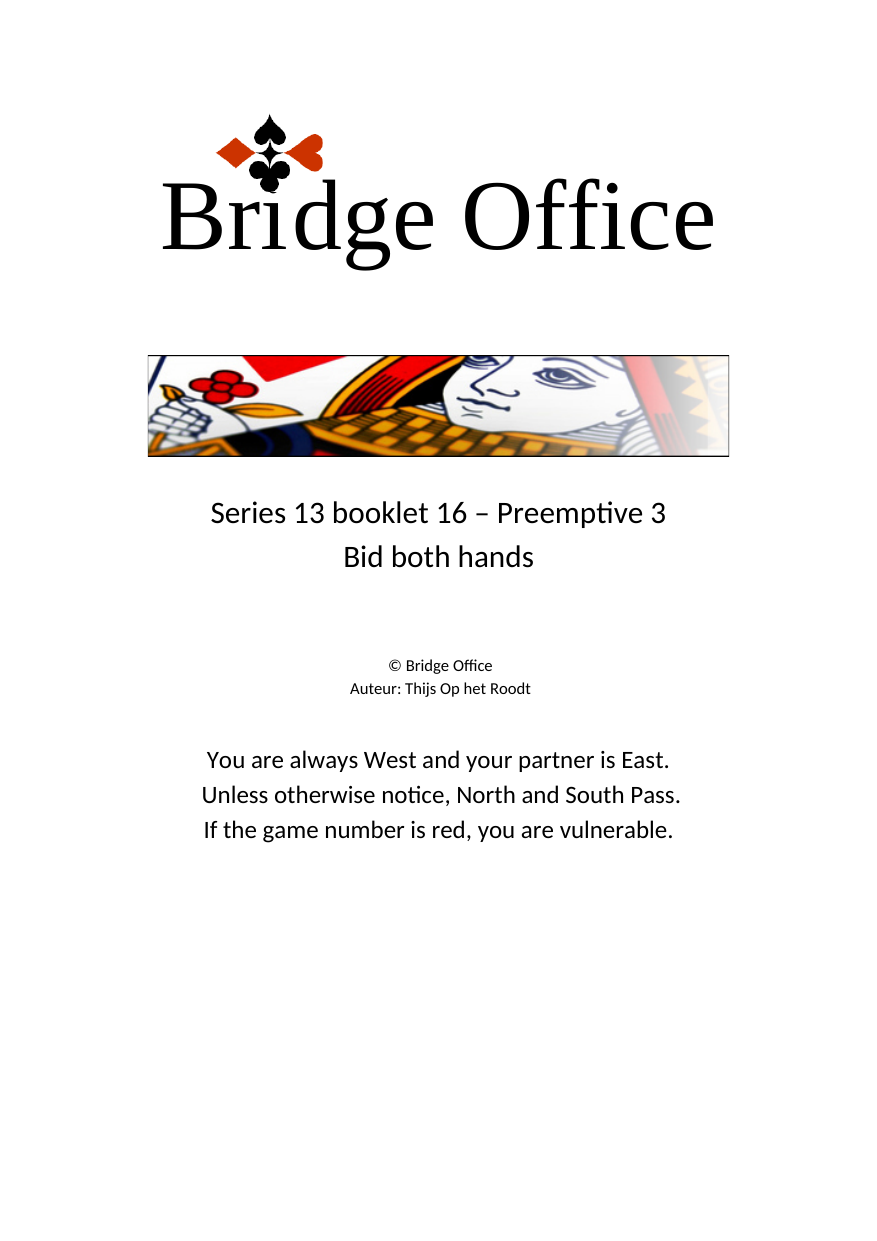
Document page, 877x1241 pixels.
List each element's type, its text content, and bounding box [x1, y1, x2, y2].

text Unless otherwise notice, North and South Pass. [148, 779, 729, 810]
text If the game number is red, you are vulnerable. [148, 814, 729, 845]
text Bid both hands [148, 537, 729, 575]
text Auteur: Thijs Op het Roodt You are always West and your partner is East. [148, 678, 729, 775]
picture [215, 113, 323, 192]
text Series 13 booklet 16 – Preemptive 3 [148, 493, 729, 531]
text © Bridge Office [148, 655, 729, 676]
picture [147, 355, 730, 457]
